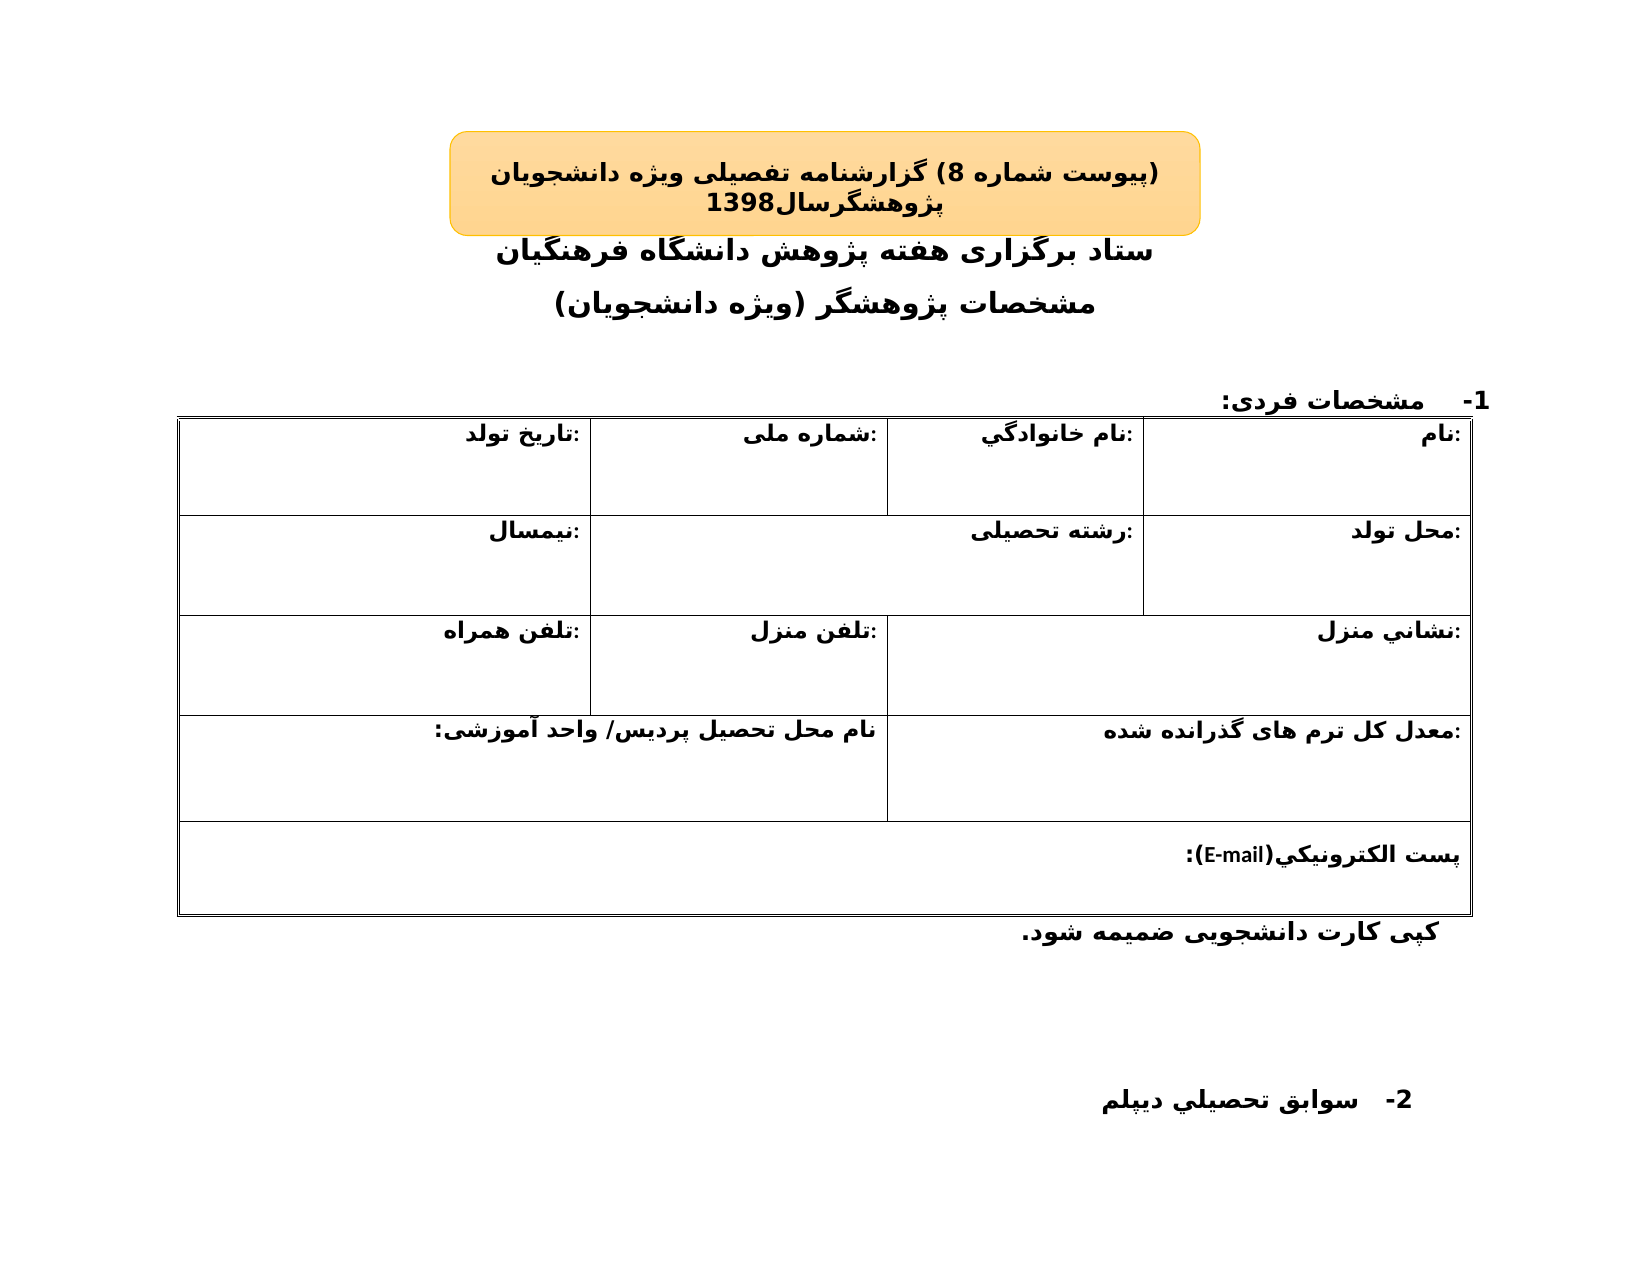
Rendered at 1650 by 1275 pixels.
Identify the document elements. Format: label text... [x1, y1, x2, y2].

table_cell نام محل تحصیل پردیس/ واحد آموزشی: [180, 716, 887, 821]
table_header نام خانوادگي: [888, 419, 1143, 515]
table_cell تلفن همراه: [180, 616, 590, 715]
table_cell محل تولد: [1144, 516, 1470, 615]
table_cell پست الكترونيكي(E-mail): [180, 822, 1470, 914]
subtitle 2- سوابق تحصيلي دیپلم [150, 1085, 1500, 1114]
table_header نام: [1144, 417, 1472, 515]
text کپی کارت دانشجویی ضمیمه شود. [150, 917, 1500, 946]
table_cell نیمسال: [180, 516, 590, 615]
table_cell رشته تحصیلی: [591, 516, 1143, 615]
subtitle مشخصات فردی: [150, 387, 1462, 416]
table_cell معدل کل ترم های گذرانده شده: [888, 716, 1470, 821]
table_header شماره ملی: [591, 419, 887, 515]
table_cell تلفن منزل: [591, 616, 887, 715]
table_header تاريخ تولد: [178, 419, 590, 515]
text مشخصات پژوهشگر (ویژه دانشجویان) [150, 286, 1500, 320]
table_cell نشاني منزل: [888, 616, 1470, 715]
text ستاد برگزاری هفته پژوهش دانشگاه فرهنگیان [150, 233, 1500, 267]
